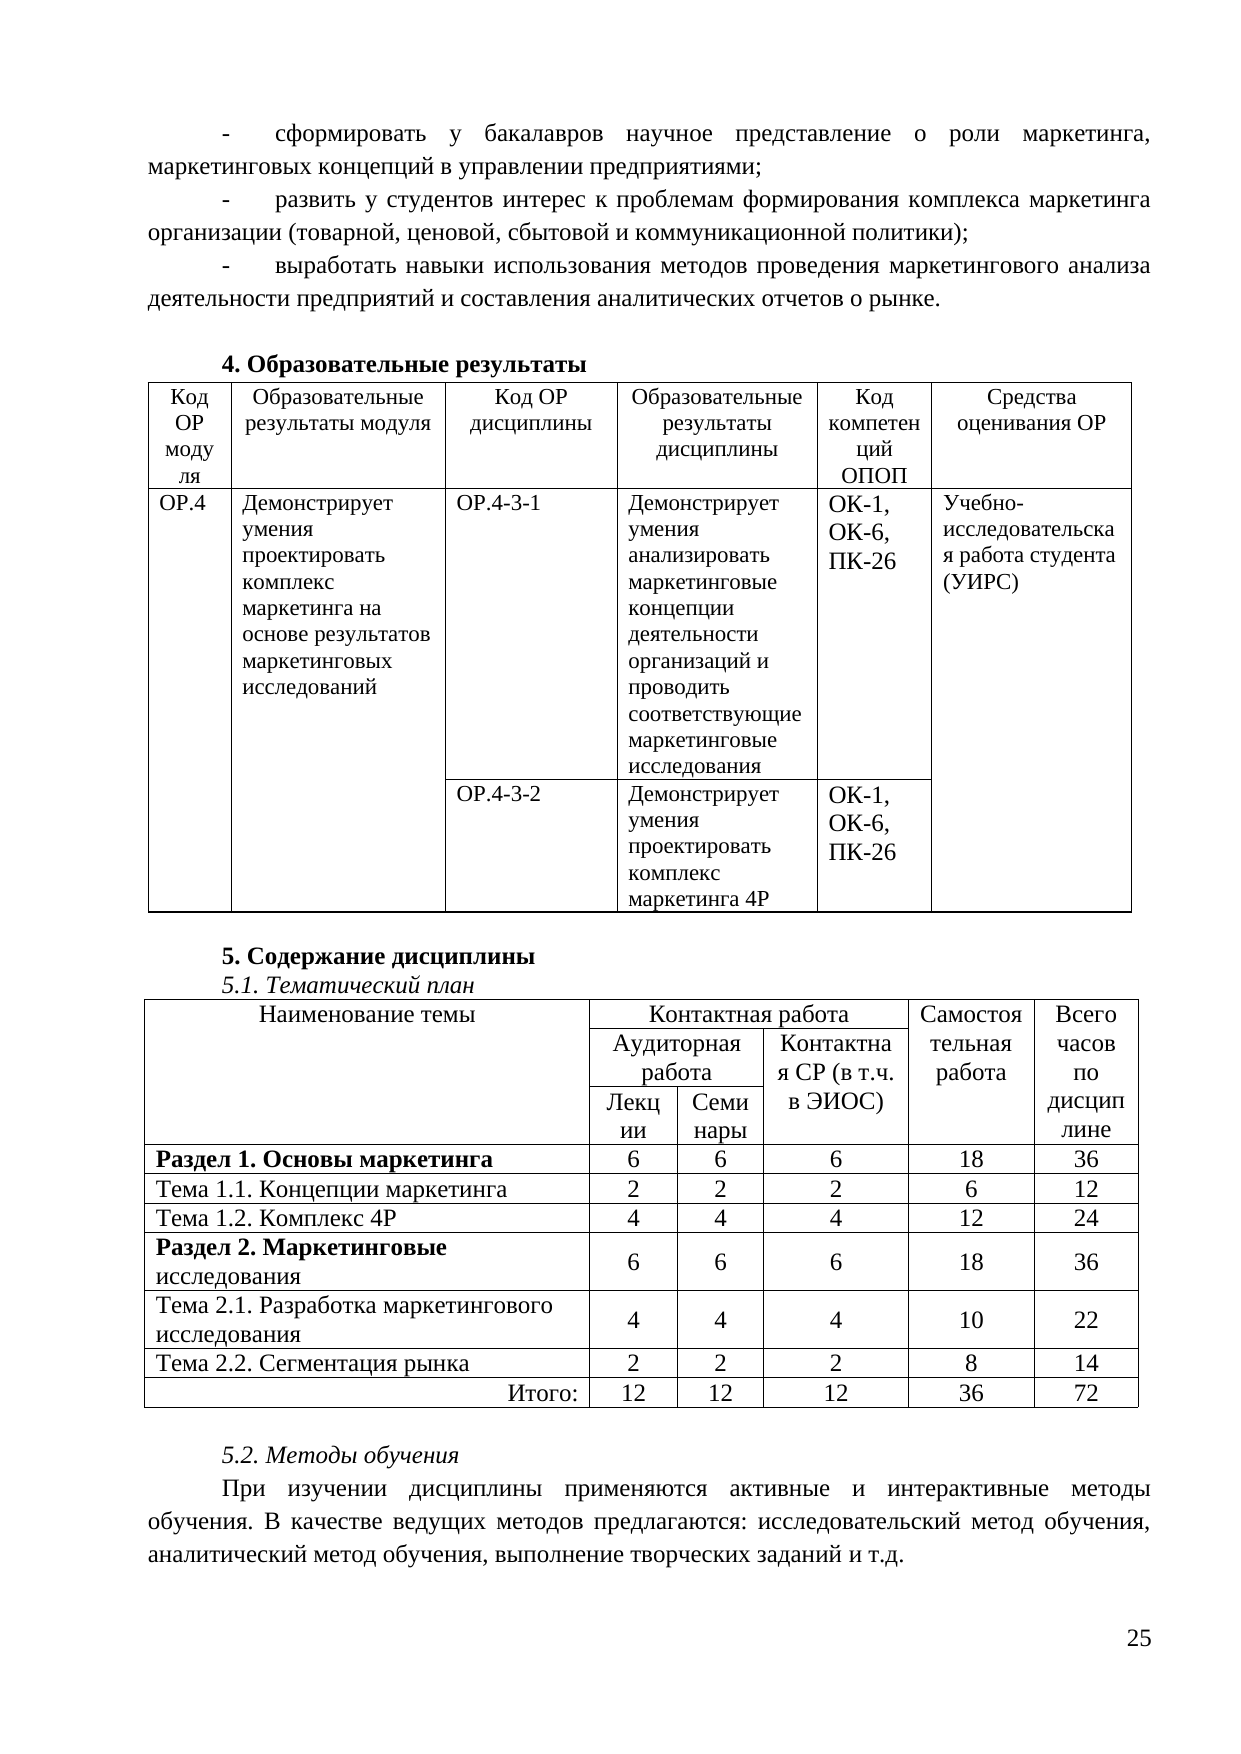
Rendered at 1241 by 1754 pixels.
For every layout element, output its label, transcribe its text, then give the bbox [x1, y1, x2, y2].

table_cell Раздел 1. Основы маркетинга [145, 1145, 589, 1173]
table_cell 24 [1035, 1204, 1138, 1232]
table_cell 6 [909, 1174, 1034, 1203]
table_header Образовательные результаты модуля [232, 383, 445, 488]
table_cell 4 [764, 1204, 908, 1232]
table_header Код компетенций ОПОП [818, 383, 931, 488]
list развить у студентов интерес к проблемам формирования комплекса маркетинга организации (товарной, ценовой, сбытовой и коммуникационной политики); [148, 184, 1152, 246]
table_header Наименование темы [145, 1000, 589, 1144]
table_cell 14 [1035, 1349, 1138, 1377]
table_cell Лекции [590, 1087, 677, 1144]
table_cell Раздел 2. Маркетинговые исследования [145, 1233, 589, 1290]
table_cell Демонстрирует умения анализировать маркетинговые концепции деятельности организаций и проводить соответствующие маркетинговые исследования [618, 489, 817, 779]
table_cell 6 [678, 1233, 763, 1290]
table_header Контактная работа [590, 1000, 908, 1028]
table_cell 12 [1035, 1174, 1138, 1203]
table_cell Тема 2.2. Сегментация рынка [145, 1349, 589, 1377]
table_cell 22 [1035, 1291, 1138, 1348]
table_cell 8 [909, 1349, 1034, 1377]
table_cell 4 [590, 1291, 677, 1348]
table_cell Демонстрирует умения проектировать комплекс маркетинга 4P [618, 780, 817, 911]
table_cell 2 [678, 1349, 763, 1377]
table_cell 10 [909, 1291, 1034, 1348]
table_cell Тема 1.2. Комплекс 4P [145, 1204, 589, 1232]
table_cell 6 [590, 1233, 677, 1290]
table_cell 12 [909, 1204, 1034, 1232]
table_header Средства оценивания ОР [932, 383, 1131, 488]
table_cell 4 [764, 1291, 908, 1348]
table_header Самостоятельная работа [909, 1000, 1034, 1144]
table_cell ОР.4-3-1 [446, 489, 617, 779]
table_cell Итого: [145, 1378, 589, 1406]
table_cell ОК-1, ОК-6, ПК-26 [818, 780, 931, 911]
table_header Образовательные результаты дисциплины [618, 383, 817, 488]
table_cell Демонстрирует умения проектировать комплекс маркетинга на основе результатов маркетинговых исследований [232, 489, 445, 911]
table_header Всего часов по дисциплине [1035, 1000, 1138, 1144]
text 5. Содержание дисциплины [148, 941, 1152, 970]
table_cell 4 [678, 1204, 763, 1232]
table_cell Тема 1.1. Концепции маркетинга [145, 1174, 589, 1203]
table_cell 2 [678, 1174, 763, 1203]
text 5.2. Методы обучения [148, 1440, 1152, 1469]
table_cell 12 [590, 1378, 677, 1406]
table_cell 4 [678, 1291, 763, 1348]
table_cell 6 [764, 1233, 908, 1290]
text 4. Образовательные результаты [148, 349, 1152, 378]
table_cell Тема 2.1. Разработка маркетингового исследования [145, 1291, 589, 1348]
table_cell ОР.4 [149, 489, 231, 911]
table_cell 2 [764, 1349, 908, 1377]
table_cell 36 [909, 1378, 1034, 1406]
table_cell Учебно-исследовательская работа студента (УИРС) [932, 489, 1131, 911]
text При изучении дисциплины применяются активные и интерактивные методы обучения. В качестве ведущих методов предлагаются: исследовательский метод обучения, аналитический метод обучения, выполнение творческих заданий и т.д. [148, 1473, 1152, 1568]
list сформировать у бакалавров научное представление о роли маркетинга, маркетинговых концепций в управлении предприятиями; [148, 118, 1152, 180]
table_cell ОК-1, ОК-6, ПК-26 [818, 489, 931, 779]
table_cell 6 [678, 1145, 763, 1173]
table_cell Контактная СР (в т.ч. в ЭИОС) [764, 1029, 908, 1144]
table_cell 6 [764, 1145, 908, 1173]
list выработать навыки использования методов проведения маркетингового анализа деятельности предприятий и составления аналитических отчетов о рынке. [148, 250, 1152, 312]
table_cell ОР.4-3-2 [446, 780, 617, 911]
table_cell 4 [590, 1204, 677, 1232]
table_cell 6 [590, 1145, 677, 1173]
table_cell Семинары [678, 1087, 763, 1144]
table_cell 12 [764, 1378, 908, 1406]
table_cell 12 [678, 1378, 763, 1406]
table_header Код ОР дисциплины [446, 383, 617, 488]
table_cell 2 [764, 1174, 908, 1203]
table_cell 36 [1035, 1233, 1138, 1290]
text 5.1. Тематический план [148, 970, 1152, 999]
table_cell 36 [1035, 1145, 1138, 1173]
table_cell 2 [590, 1349, 677, 1377]
table_cell 18 [909, 1233, 1034, 1290]
table_cell 72 [1035, 1378, 1138, 1406]
table_cell 2 [590, 1174, 677, 1203]
table_cell 18 [909, 1145, 1034, 1173]
table_header Код ОР модуля [149, 383, 231, 488]
table_cell Аудиторная работа [590, 1029, 763, 1086]
